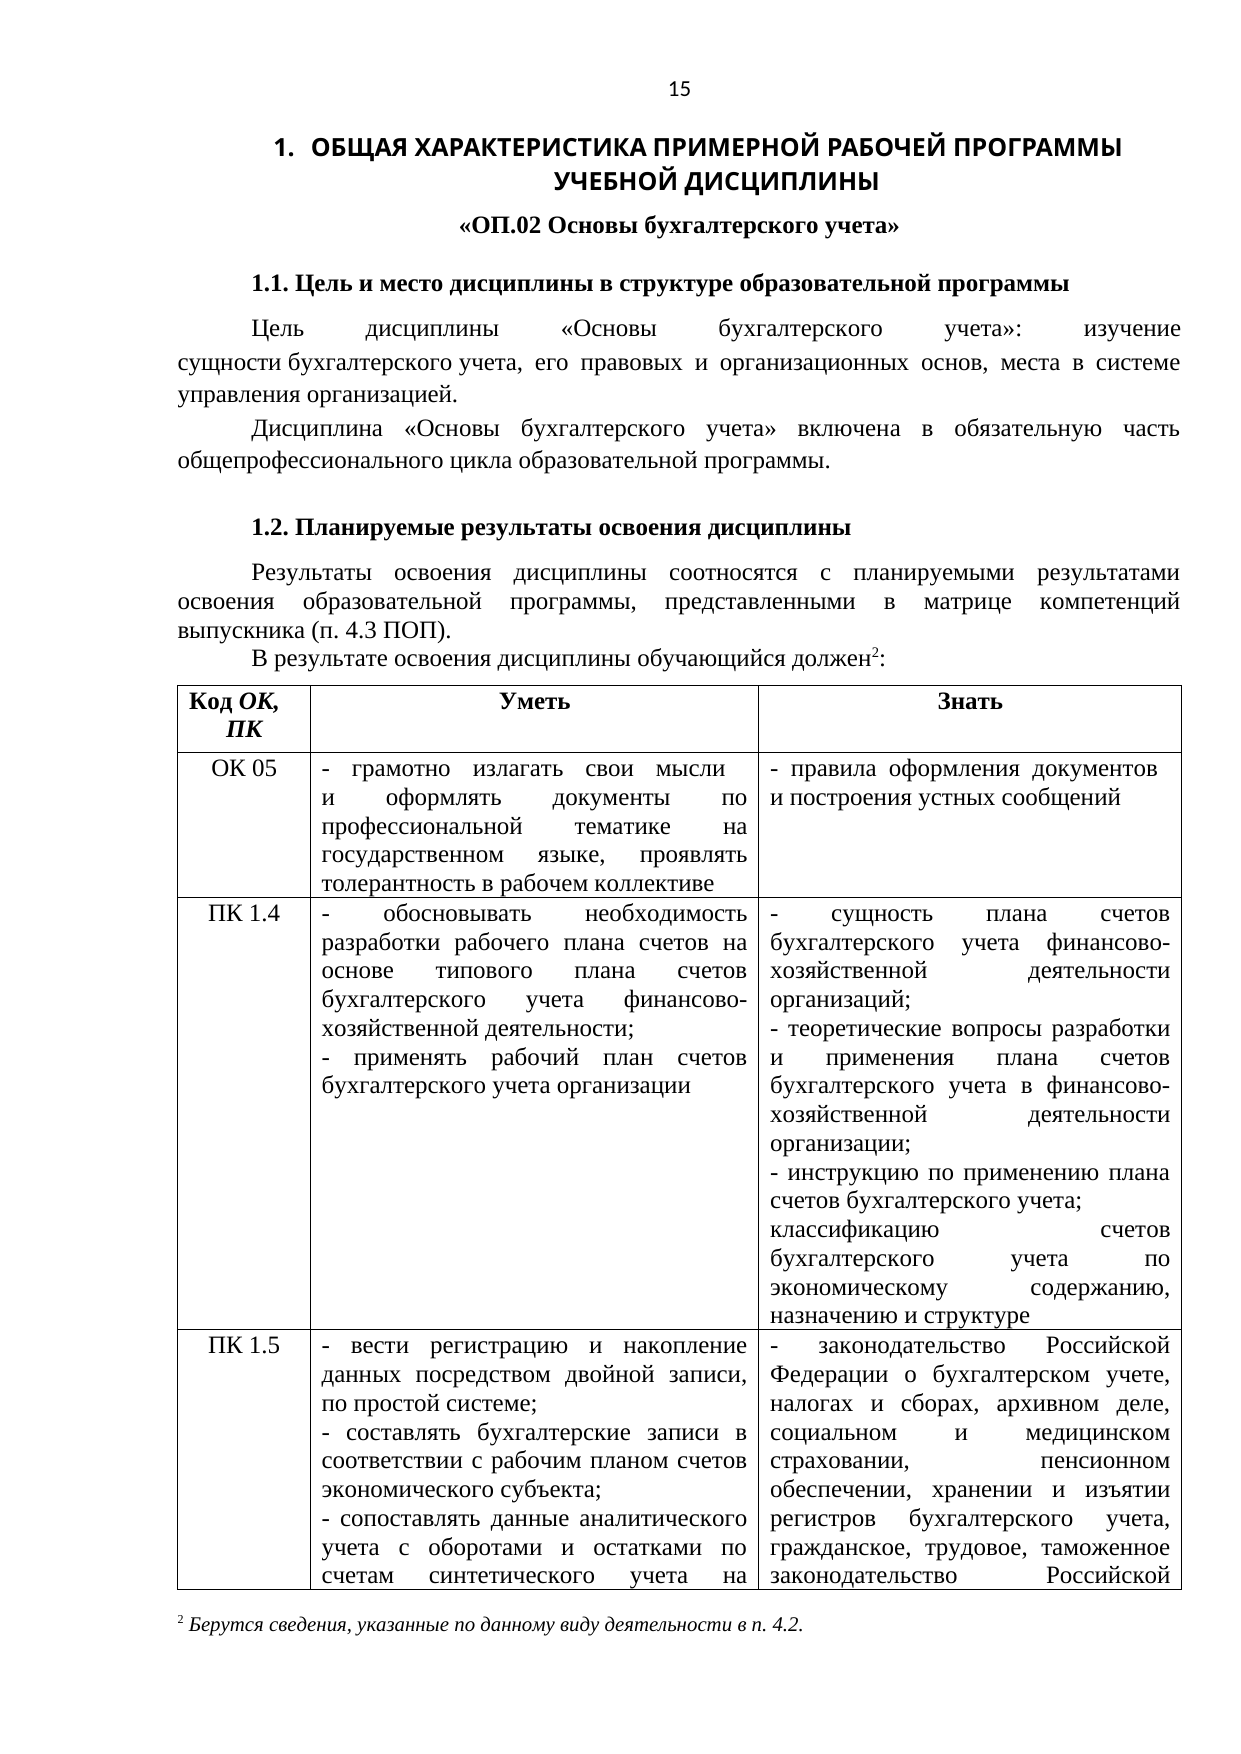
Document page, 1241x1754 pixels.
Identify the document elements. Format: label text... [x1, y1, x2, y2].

table_cell ПК 1.4 [178, 898, 310, 1329]
table_header Знать [759, 686, 1181, 752]
table_cell - обосновывать необходимость разработки рабочего плана счетов на основе типового плана счетов бухгалтерского учета финансово-хозяйственной деятельности; - применять рабочий план счетов бухгалтерского учета организации [311, 898, 758, 1329]
text Результаты освоения дисциплины соотносятся с планируемыми результатами освоения образовательной программы, представленными в матрице компетенций выпускника (п. 4.3 ПОП). [177, 557, 1181, 643]
table_cell - сущность плана счетов бухгалтерского учета финансово-хозяйственной деятельности организаций; - теоретические вопросы разработки и применения плана счетов бухгалтерского учета в финансово-хозяйственной деятельности организации; - инструкцию по применению плана счетов бухгалтерского учета; классификацию счетов бухгалтерского учета по экономическому содержанию, назначению и структуре [759, 898, 1181, 1329]
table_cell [759, 1330, 1181, 1589]
table_cell ПК 1.5 [178, 1330, 310, 1589]
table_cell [311, 1330, 758, 1589]
text Цель дисциплины «Основы бухгалтерского учета»: изучение сущности бухгалтерского учета, его правовых и организационных основ, места в системе управления организацией. [177, 313, 1181, 373]
table_header Уметь [311, 686, 758, 752]
text «ОП.02 Основы бухгалтерского учета» [177, 211, 1181, 239]
list Общая характеристика ПРИМЕРНОЙ РАБОЧЕЙ ПРОГРАММЫ УЧЕБНОЙ ДИСЦИПЛИНЫ [215, 130, 1181, 198]
text 1.2. Планируемые результаты освоения дисциплины [177, 512, 1181, 540]
table_cell - грамотно излагать свои мысли и оформлять документы по профессиональной тематике на государственном языке, проявлять толерантность в рабочем коллективе [311, 753, 758, 897]
table_header Код ОК, ПК [178, 686, 310, 752]
table_cell - правила оформления документов и построения устных сообщений [759, 753, 1181, 897]
table_cell ОК 05 [178, 753, 310, 897]
text Дисциплина «Основы бухгалтерского учета» включена в обязательную часть общепрофессионального цикла образовательной программы. [177, 413, 1181, 474]
text Цель дисциплины «Основы бухгалтерского учета»: изучение сущности бухгалтерского учета, его правовых и организационных основ, места в системе управления организацией. [177, 374, 1181, 408]
text 1.1. Цель и место дисциплины в структуре образовательной программы [177, 268, 1181, 297]
text В результате освоения дисциплины обучающийся должен: [177, 643, 1181, 672]
